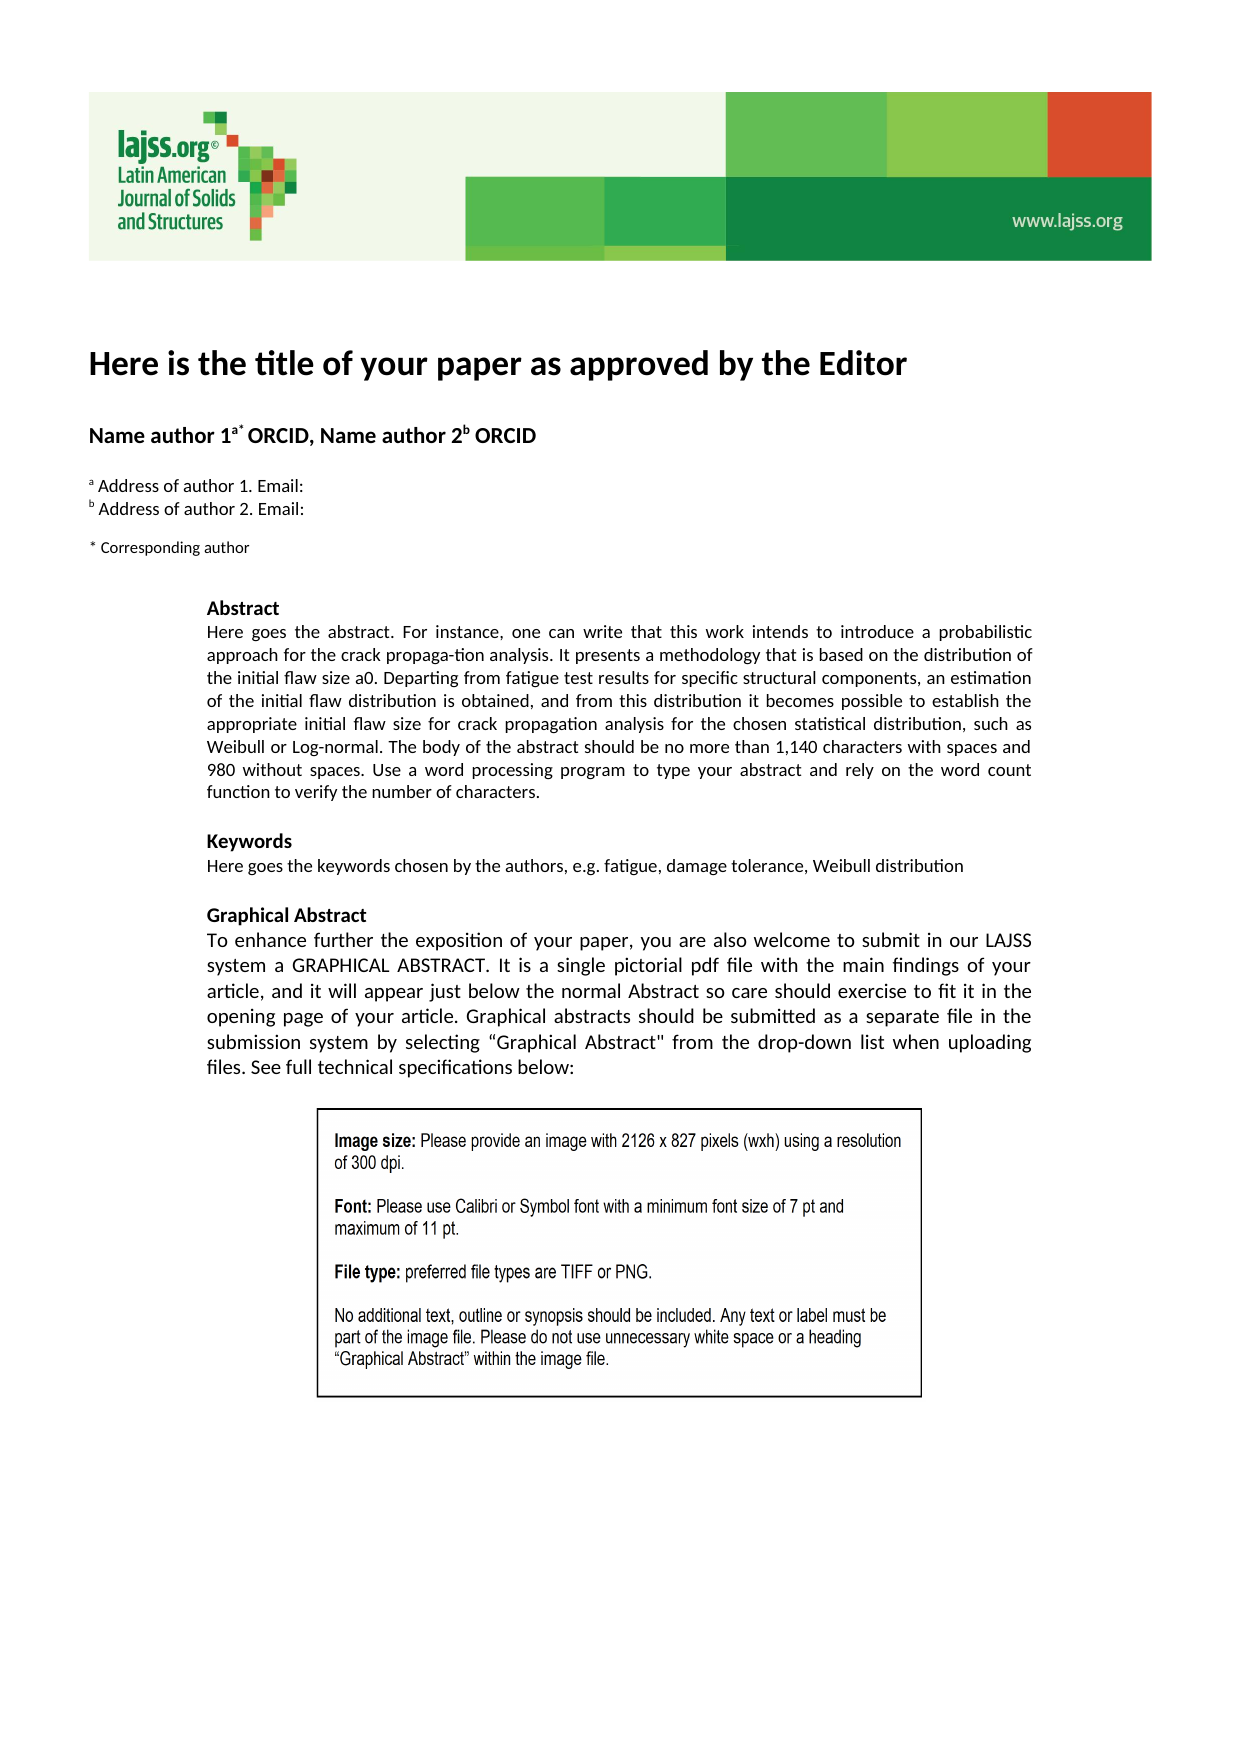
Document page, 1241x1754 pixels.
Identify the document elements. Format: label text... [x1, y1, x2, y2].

text Here goes the abstract. For instance, one can write that this work intends to introduce a probabilistic approach for the crack propaga-tion analysis. It presents a methodology that is based on the distribution of the initial flaw size a0. Departing from fatigue test results for specific structural components, an estimation of the initial flaw distribution is obtained, and from this distribution it becomes possible to establish the appropriate initial flaw size for crack propagation analysis for the chosen statistical distribution, such as Weibull or Log-normal. The body of the abstract should be no more than 1,140 characters with spaces and 980 without spaces. Use a word processing program to type your abstract and rely on the word count function to verify the number of characters. [207, 620, 1033, 803]
text Here goes the keywords chosen by the authors, e.g. fatigue, damage tolerance, Weibull distribution [207, 854, 1033, 877]
text a Address of author 1. Email: [88, 474, 1152, 497]
title Keywords [207, 828, 1033, 854]
title Abstract [207, 595, 1033, 620]
title Here is the title of your paper as approved by the Editor [88, 341, 1122, 384]
text b Address of author 2. Email: [88, 497, 1152, 520]
text Name author 1a* ORCID, Name author 2b ORCID [88, 421, 1152, 449]
picture [314, 1104, 926, 1402]
text * Corresponding author [88, 537, 1152, 557]
title Graphical Abstract [207, 902, 1033, 927]
picture [88, 92, 1152, 261]
title To enhance further the exposition of your paper, you are also welcome to submit in our LAJSS system a GRAPHICAL ABSTRACT. It is a single pictorial pdf file with the main findings of your article, and it will appear just below the normal Abstract so care should exercise to fit it in the opening page of your article. Graphical abstracts should be submitted as a separate file in the submission system by selecting “Graphical Abstract" from the drop-down list when uploading files. See full technical specifications below: [207, 927, 1033, 1080]
